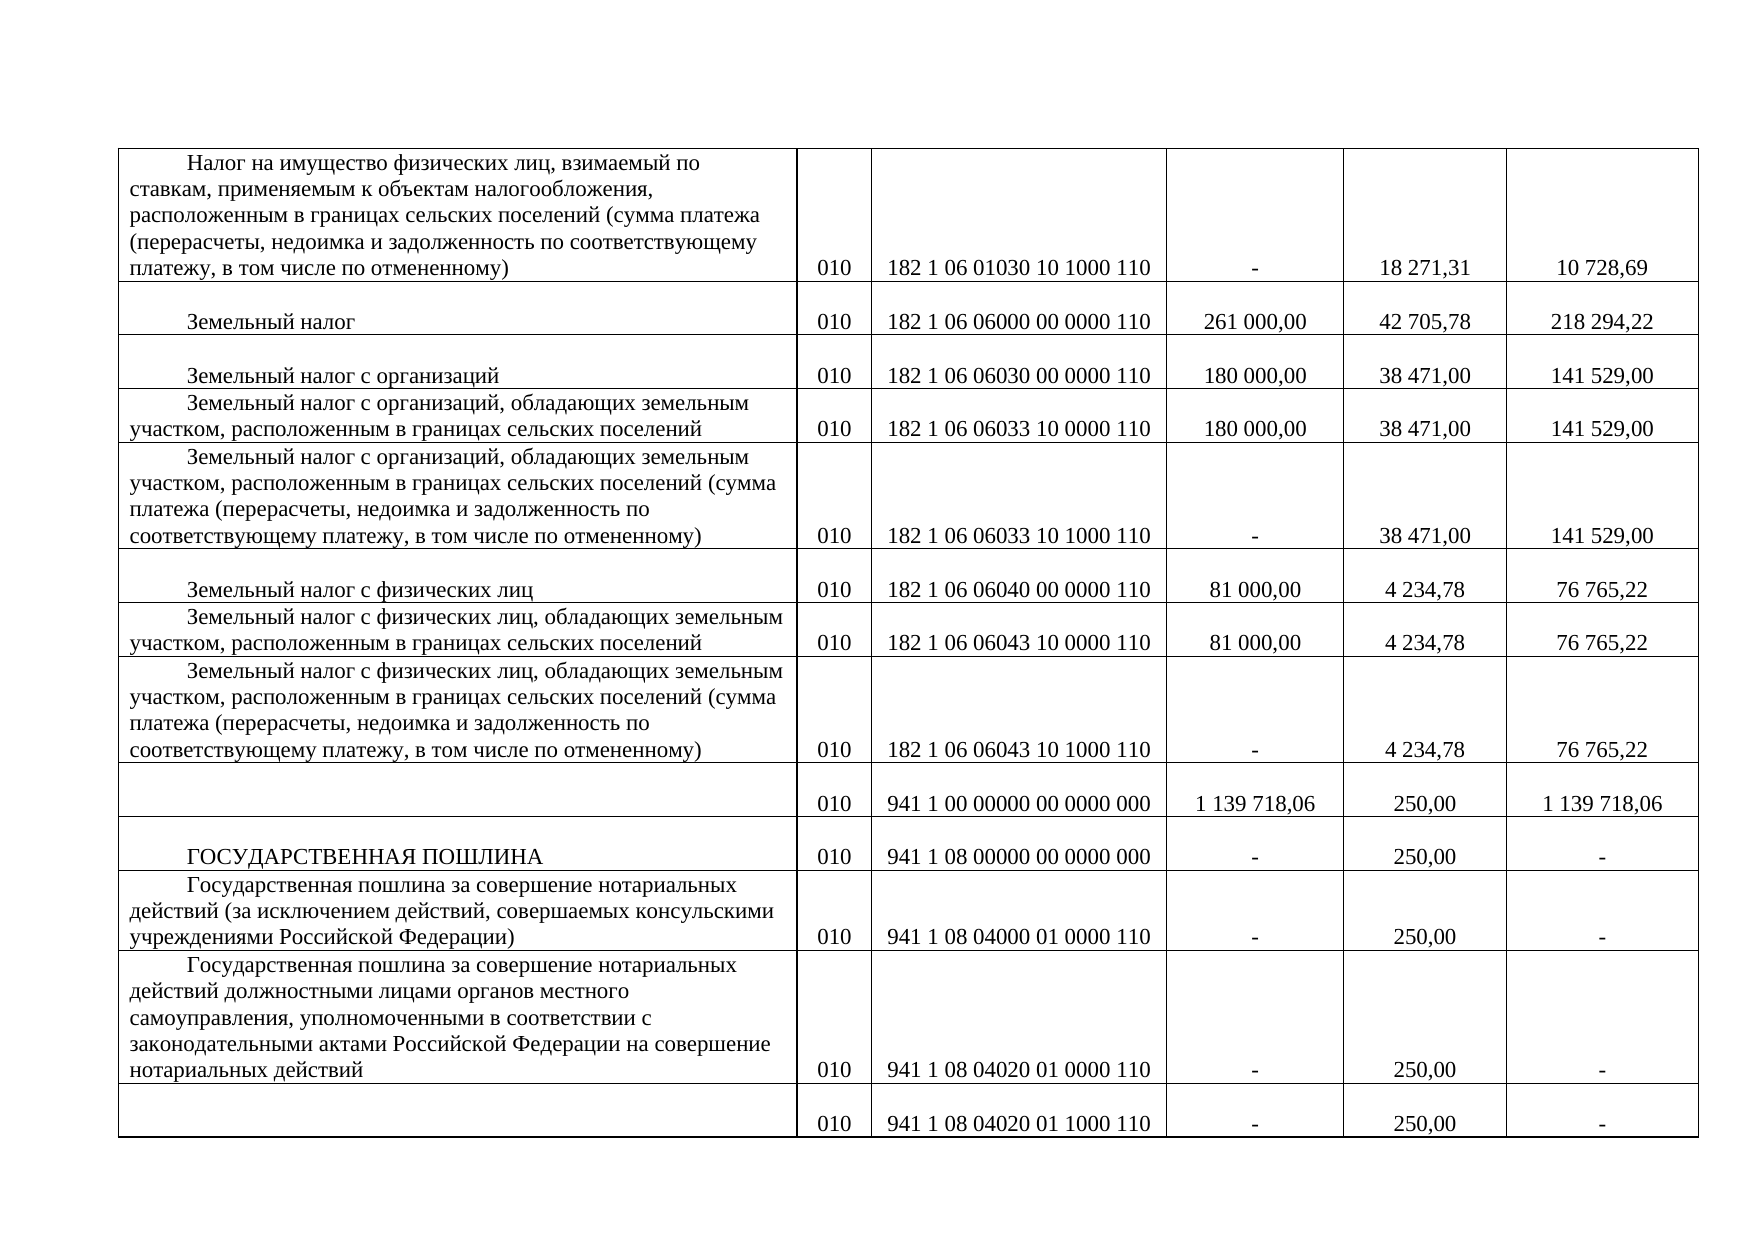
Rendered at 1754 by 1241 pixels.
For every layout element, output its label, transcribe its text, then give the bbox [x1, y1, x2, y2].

table_cell 941 1 00 00000 00 0000 000 [872, 763, 1166, 816]
table_cell - [1507, 1084, 1698, 1136]
table_cell ГОСУДАРСТВЕННАЯ ПОШЛИНА [119, 817, 796, 870]
table_cell Земельный налог [119, 282, 796, 334]
table_cell 1 139 718,06 [1507, 763, 1698, 816]
table_cell 180 000,00 [1167, 335, 1343, 388]
table_cell 182 1 06 06030 00 0000 110 [872, 335, 1166, 388]
table_cell Налог на имущество физических лиц, взимаемый по ставкам, применяемым к объектам налогообложения, расположенным в границах сельских поселений (сумма платежа (перерасчеты, недоимка и задолженность по соответствующему платежу, в том числе по отмененному) [119, 149, 796, 281]
table_cell 141 529,00 [1507, 335, 1698, 388]
table_cell - [1167, 657, 1343, 762]
table_cell 76 765,22 [1507, 657, 1698, 762]
table_cell 250,00 [1344, 871, 1506, 950]
table_cell - [1507, 871, 1698, 950]
table_cell 250,00 [1344, 1084, 1506, 1136]
table_cell 941 1 08 04020 01 1000 110 [872, 1084, 1166, 1136]
table_cell 010 [798, 657, 871, 762]
table_cell - [1507, 817, 1698, 870]
table_cell Земельный налог с организаций, обладающих земельным участком, расположенным в границах сельских поселений (сумма платежа (перерасчеты, недоимка и задолженность по соответствующему платежу, в том числе по отмененному) [119, 443, 796, 548]
table_cell 182 1 06 06033 10 0000 110 [872, 389, 1166, 442]
table_cell - [1167, 443, 1343, 548]
table_cell 250,00 [1344, 951, 1506, 1083]
table_cell Земельный налог с физических лиц, обладающих земельным участком, расположенным в границах сельских поселений [119, 603, 796, 656]
table_cell 941 1 08 04000 01 0000 110 [872, 871, 1166, 950]
table_cell - [1507, 951, 1698, 1083]
table_cell 010 [798, 1084, 871, 1136]
table_cell 76 765,22 [1507, 549, 1698, 602]
table_cell - [1167, 817, 1343, 870]
table_cell 010 [798, 149, 871, 281]
table_cell 1 139 718,06 [1167, 763, 1343, 816]
table_cell 010 [798, 389, 871, 442]
table_cell 182 1 06 06043 10 0000 110 [872, 603, 1166, 656]
table_cell Земельный налог с организаций, обладающих земельным участком, расположенным в границах сельских поселений [119, 389, 796, 442]
table_cell 250,00 [1344, 763, 1506, 816]
table_cell 010 [798, 817, 871, 870]
table_cell 4 234,78 [1344, 603, 1506, 656]
table_cell 182 1 06 06040 00 0000 110 [872, 549, 1166, 602]
table_cell [119, 763, 796, 816]
table_cell 18 271,31 [1344, 149, 1506, 281]
table_cell - [1167, 871, 1343, 950]
table_cell 010 [798, 335, 871, 388]
table_cell 38 471,00 [1344, 443, 1506, 548]
table_cell 010 [798, 603, 871, 656]
table_cell 76 765,22 [1507, 603, 1698, 656]
table_cell 81 000,00 [1167, 603, 1343, 656]
table_cell Земельный налог с организаций [119, 335, 796, 388]
table_cell 38 471,00 [1344, 335, 1506, 388]
table_cell 010 [798, 549, 871, 602]
table_cell 010 [798, 871, 871, 950]
table_cell 38 471,00 [1344, 389, 1506, 442]
table_cell 010 [798, 951, 871, 1083]
table_cell - [1167, 1084, 1343, 1136]
table_cell 182 1 06 06000 00 0000 110 [872, 282, 1166, 334]
table_cell Государственная пошлина за совершение нотариальных действий должностными лицами органов местного самоуправления, уполномоченными в соответствии с законодательными актами Российской Федерации на совершение нотариальных действий [119, 951, 796, 1083]
table_cell 010 [798, 763, 871, 816]
table_cell Государственная пошлина за совершение нотариальных действий (за исключением действий, совершаемых консульскими учреждениями Российской Федерации) [119, 871, 796, 950]
table_cell 141 529,00 [1507, 443, 1698, 548]
table_cell Земельный налог с физических лиц, обладающих земельным участком, расположенным в границах сельских поселений (сумма платежа (перерасчеты, недоимка и задолженность по соответствующему платежу, в том числе по отмененному) [119, 657, 796, 762]
table_cell 941 1 08 04020 01 0000 110 [872, 951, 1166, 1083]
table_cell 4 234,78 [1344, 657, 1506, 762]
table_cell 010 [798, 443, 871, 548]
table_cell Земельный налог с физических лиц [119, 549, 796, 602]
table_cell 941 1 08 00000 00 0000 000 [872, 817, 1166, 870]
table_cell 81 000,00 [1167, 549, 1343, 602]
table_cell 180 000,00 [1167, 389, 1343, 442]
table_cell 182 1 06 01030 10 1000 110 [872, 149, 1166, 281]
table_cell 182 1 06 06033 10 1000 110 [872, 443, 1166, 548]
table_cell 10 728,69 [1507, 149, 1698, 281]
table_cell 4 234,78 [1344, 549, 1506, 602]
table_cell 010 [798, 282, 871, 334]
table_cell 42 705,78 [1344, 282, 1506, 334]
table_cell - [1167, 149, 1343, 281]
table_cell - [1167, 951, 1343, 1083]
table_cell [119, 1084, 796, 1136]
table_cell 261 000,00 [1167, 282, 1343, 334]
table_cell 218 294,22 [1507, 282, 1698, 334]
table_cell 141 529,00 [1507, 389, 1698, 442]
table_cell 250,00 [1344, 817, 1506, 870]
table_cell 182 1 06 06043 10 1000 110 [872, 657, 1166, 762]
